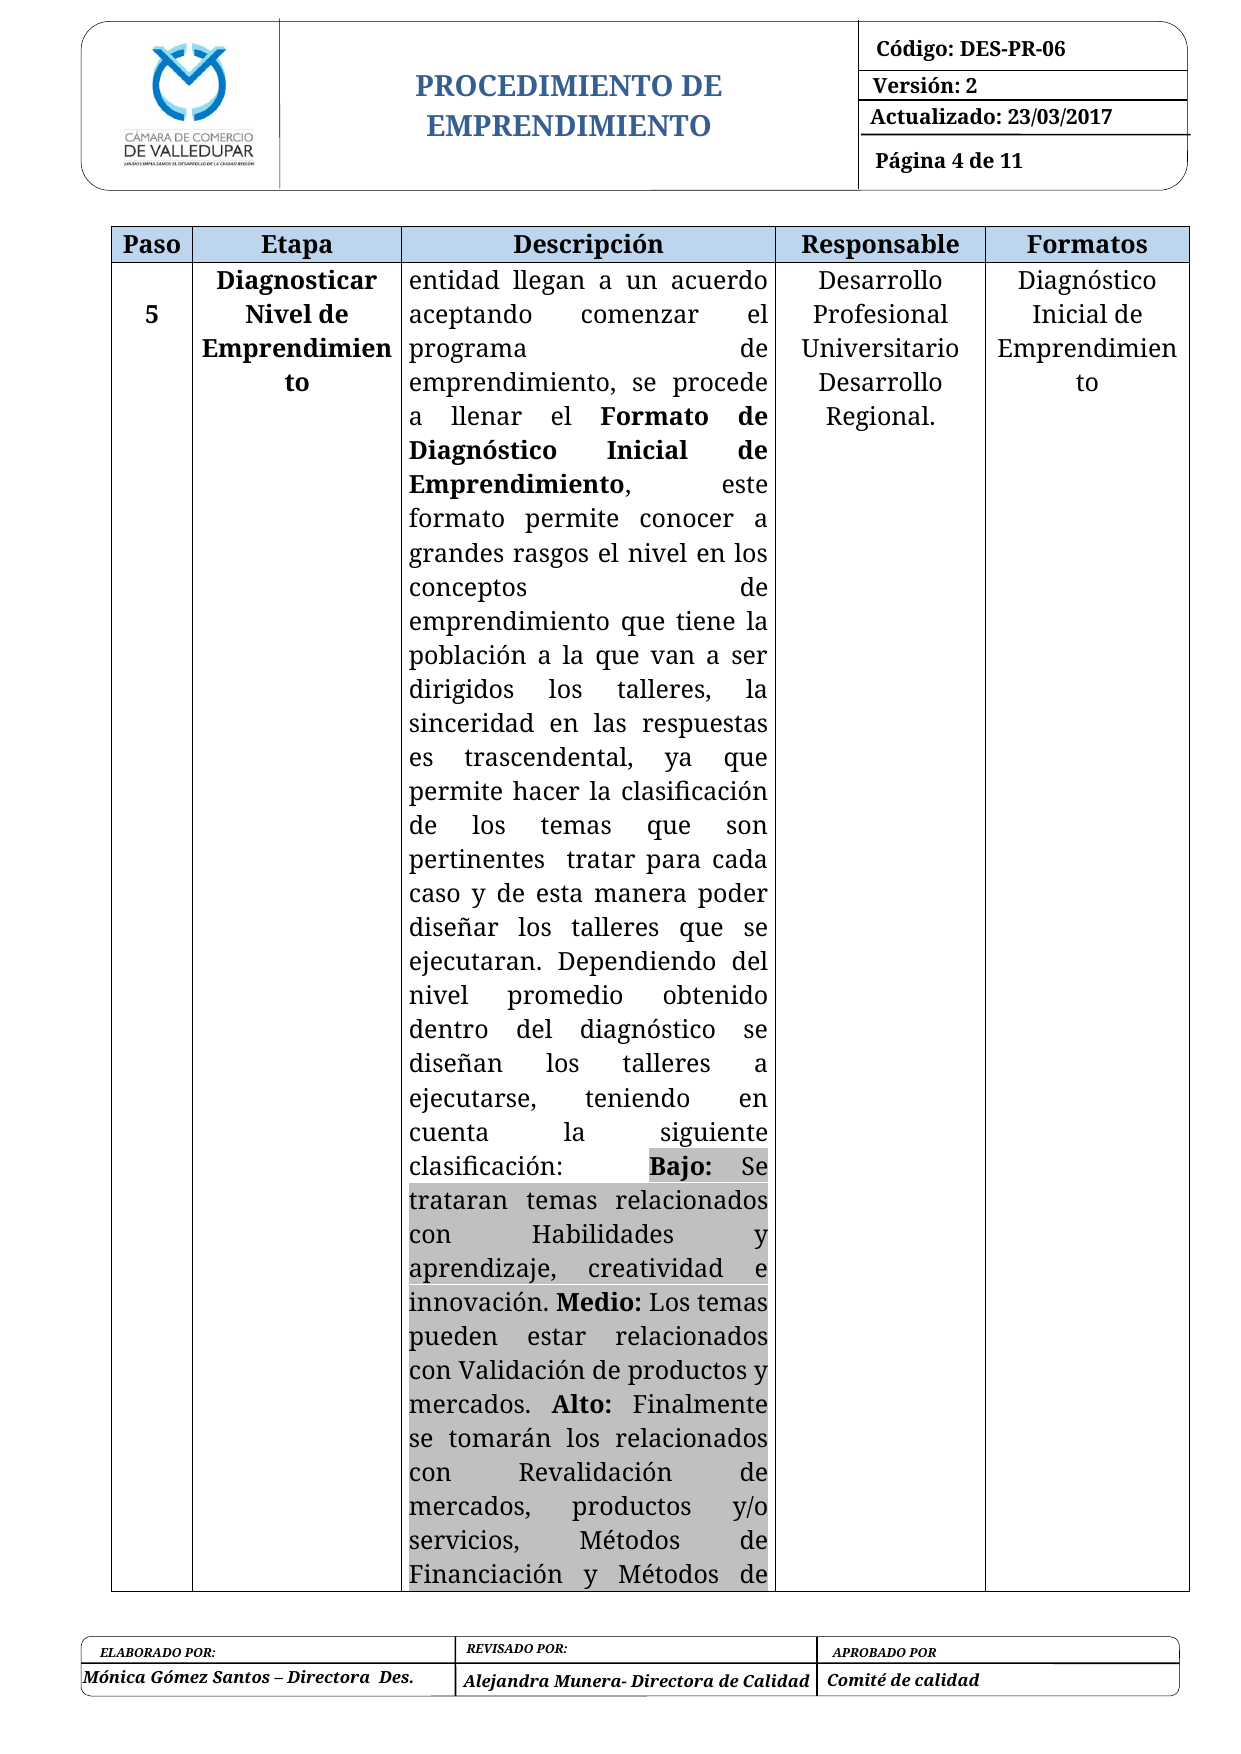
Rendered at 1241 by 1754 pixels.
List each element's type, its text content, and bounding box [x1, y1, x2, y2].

table_cell Director Desarrollo Profesional Universitario Desarrollo Regional. [776, 263, 985, 1591]
table_cell 5 [112, 263, 192, 1591]
picture [123, 43, 255, 166]
table_header Paso [112, 227, 192, 262]
table_cell Diagnosticar Nivel de Emprendimiento [193, 263, 401, 1591]
table_cell Formato de Diagnóstico Inicial de Emprendimiento [986, 263, 1189, 1591]
table_header Formatos [986, 227, 1189, 262]
table_header Descripción [402, 227, 775, 262]
table_header Responsable [776, 227, 985, 262]
table_header Etapa [193, 227, 401, 262]
